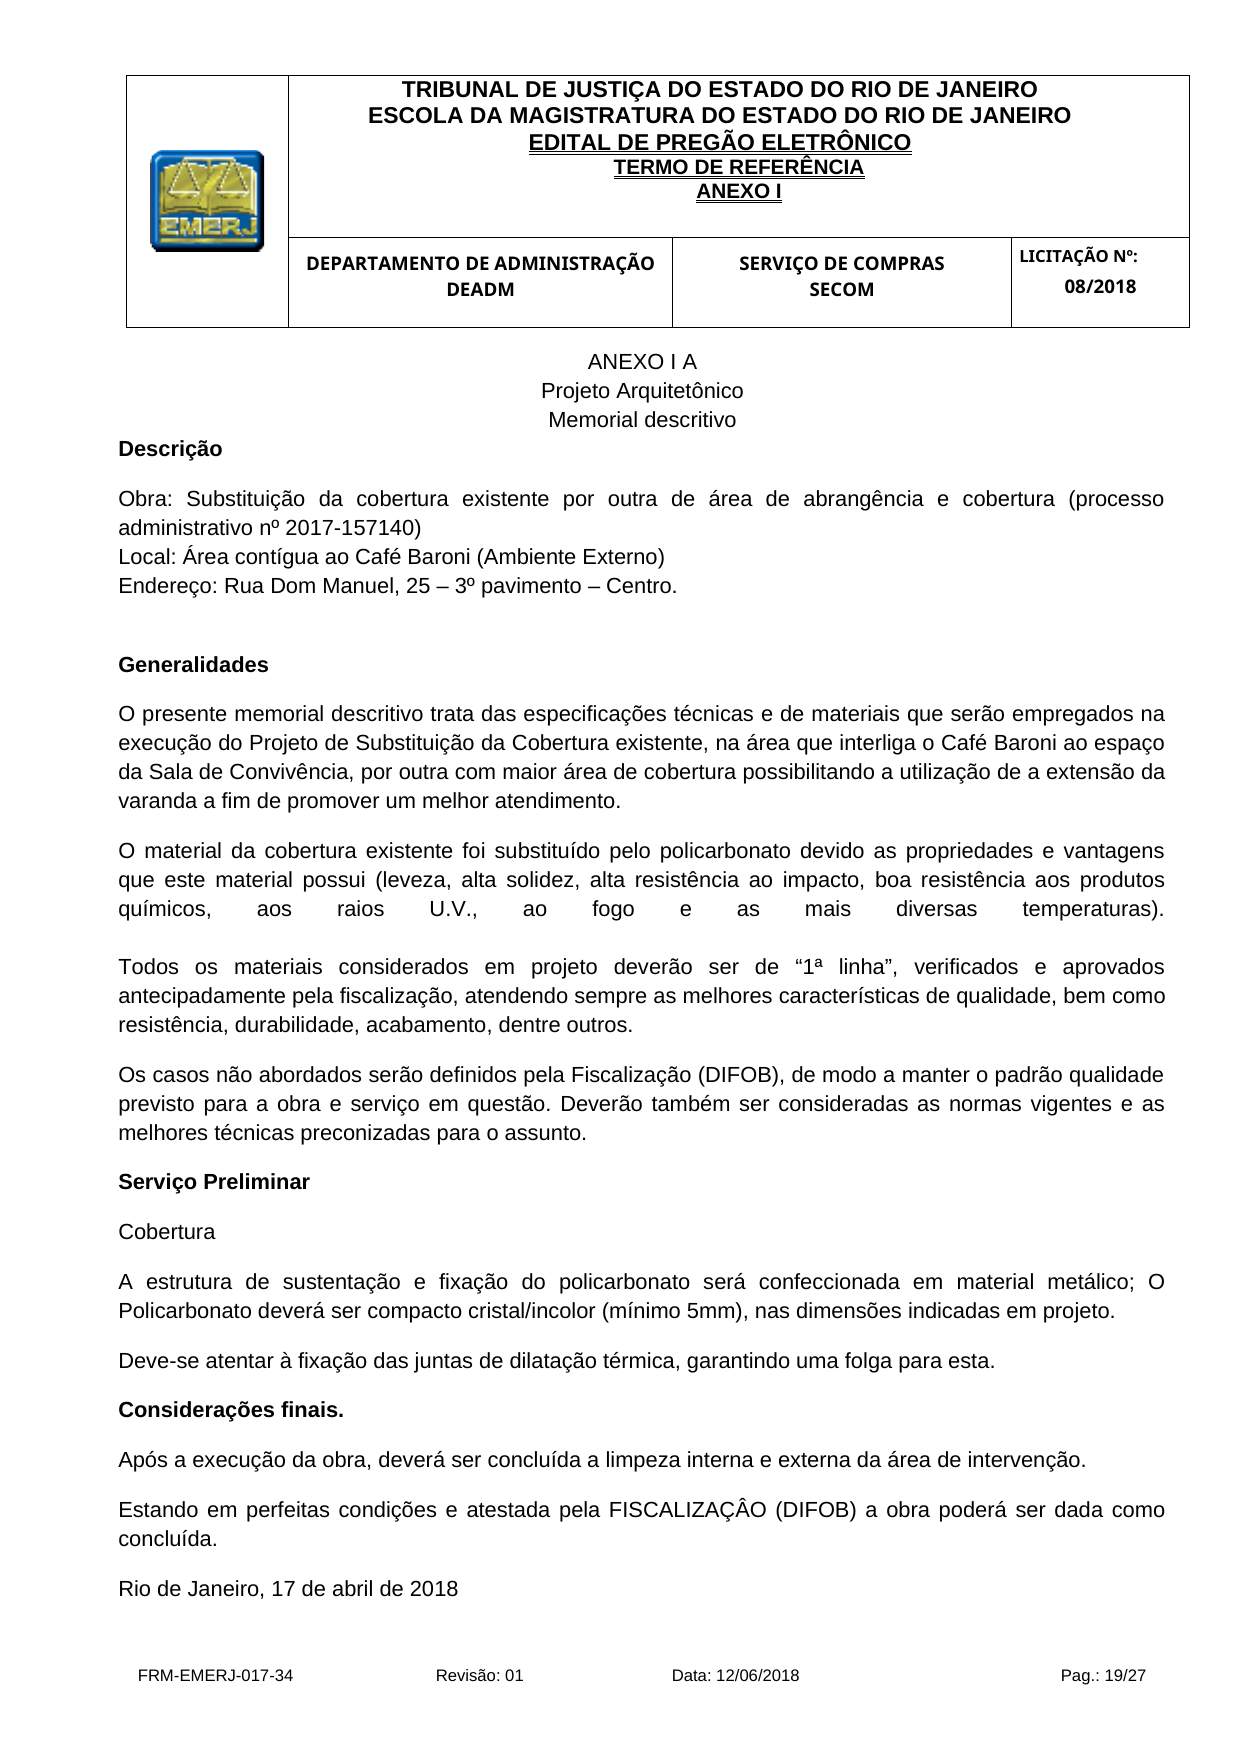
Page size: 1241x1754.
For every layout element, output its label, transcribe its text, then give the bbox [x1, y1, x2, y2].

text ANEXO I A [118, 349, 1166, 374]
text Descrição [118, 436, 1166, 461]
text Serviço Preliminar [118, 1169, 1166, 1194]
text O presente memorial descritivo trata das especificações técnicas e de materiais que serão empregados na execução do Projeto de Substituição da Cobertura existente, na área que interliga o Café Baroni ao espaço da Sala de Convivência, por outra com maior área de cobertura possibilitando a utilização de a extensão da varanda a fim de promover um melhor atendimento. [118, 701, 1166, 813]
text O material da cobertura existente foi substituído pelo policarbonato devido as propriedades e vantagens que este material possui (leveza, alta solidez, alta resistência ao impacto, boa resistência aos produtos químicos, aos raios U.V., ao fogo e as mais diversas temperaturas). Todos os materiais considerados em projeto deverão ser de “1ª linha”, verificados e aprovados antecipadamente pela fiscalização, atendendo sempre as melhores características de qualidade, bem como resistência, durabilidade, acabamento, dentre outros. [118, 838, 1166, 1037]
text Considerações finais. [118, 1397, 1166, 1423]
text Deve-se atentar à fixação das juntas de dilatação térmica, garantindo uma folga para esta. [118, 1348, 1166, 1373]
text Estando em perfeitas condições e atestada pela FISCALIZAÇÂO (DIFOB) a obra poderá ser dada como concluída. [118, 1497, 1166, 1551]
text Local: Área contígua ao Café Baroni (Ambiente Externo) [118, 544, 1166, 569]
text Cobertura [118, 1219, 1166, 1244]
text Generalidades [118, 652, 1166, 677]
text A estrutura de sustentação e fixação do policarbonato será confeccionada em material metálico; O Policarbonato deverá ser compacto cristal/incolor (mínimo 5mm), nas dimensões indicadas em projeto. [118, 1269, 1166, 1323]
text Após a execução da obra, deverá ser concluída a limpeza interna e externa da área de intervenção. [118, 1447, 1166, 1472]
text Projeto Arquitetônico [118, 378, 1166, 403]
text Memorial descritivo [118, 407, 1166, 432]
picture [150, 150, 265, 252]
text Obra: Substituição da cobertura existente por outra de área de abrangência e cobertura (processo administrativo nº 2017-157140) [118, 486, 1166, 540]
text Endereço: Rua Dom Manuel, 25 – 3º pavimento – Centro. [118, 573, 1166, 598]
text Rio de Janeiro, 17 de abril de 2018 [118, 1576, 1166, 1601]
text Os casos não abordados serão definidos pela Fiscalização (DIFOB), de modo a manter o padrão qualidade previsto para a obra e serviço em questão. Deverão também ser consideradas as normas vigentes e as melhores técnicas preconizadas para o assunto. [118, 1062, 1166, 1145]
